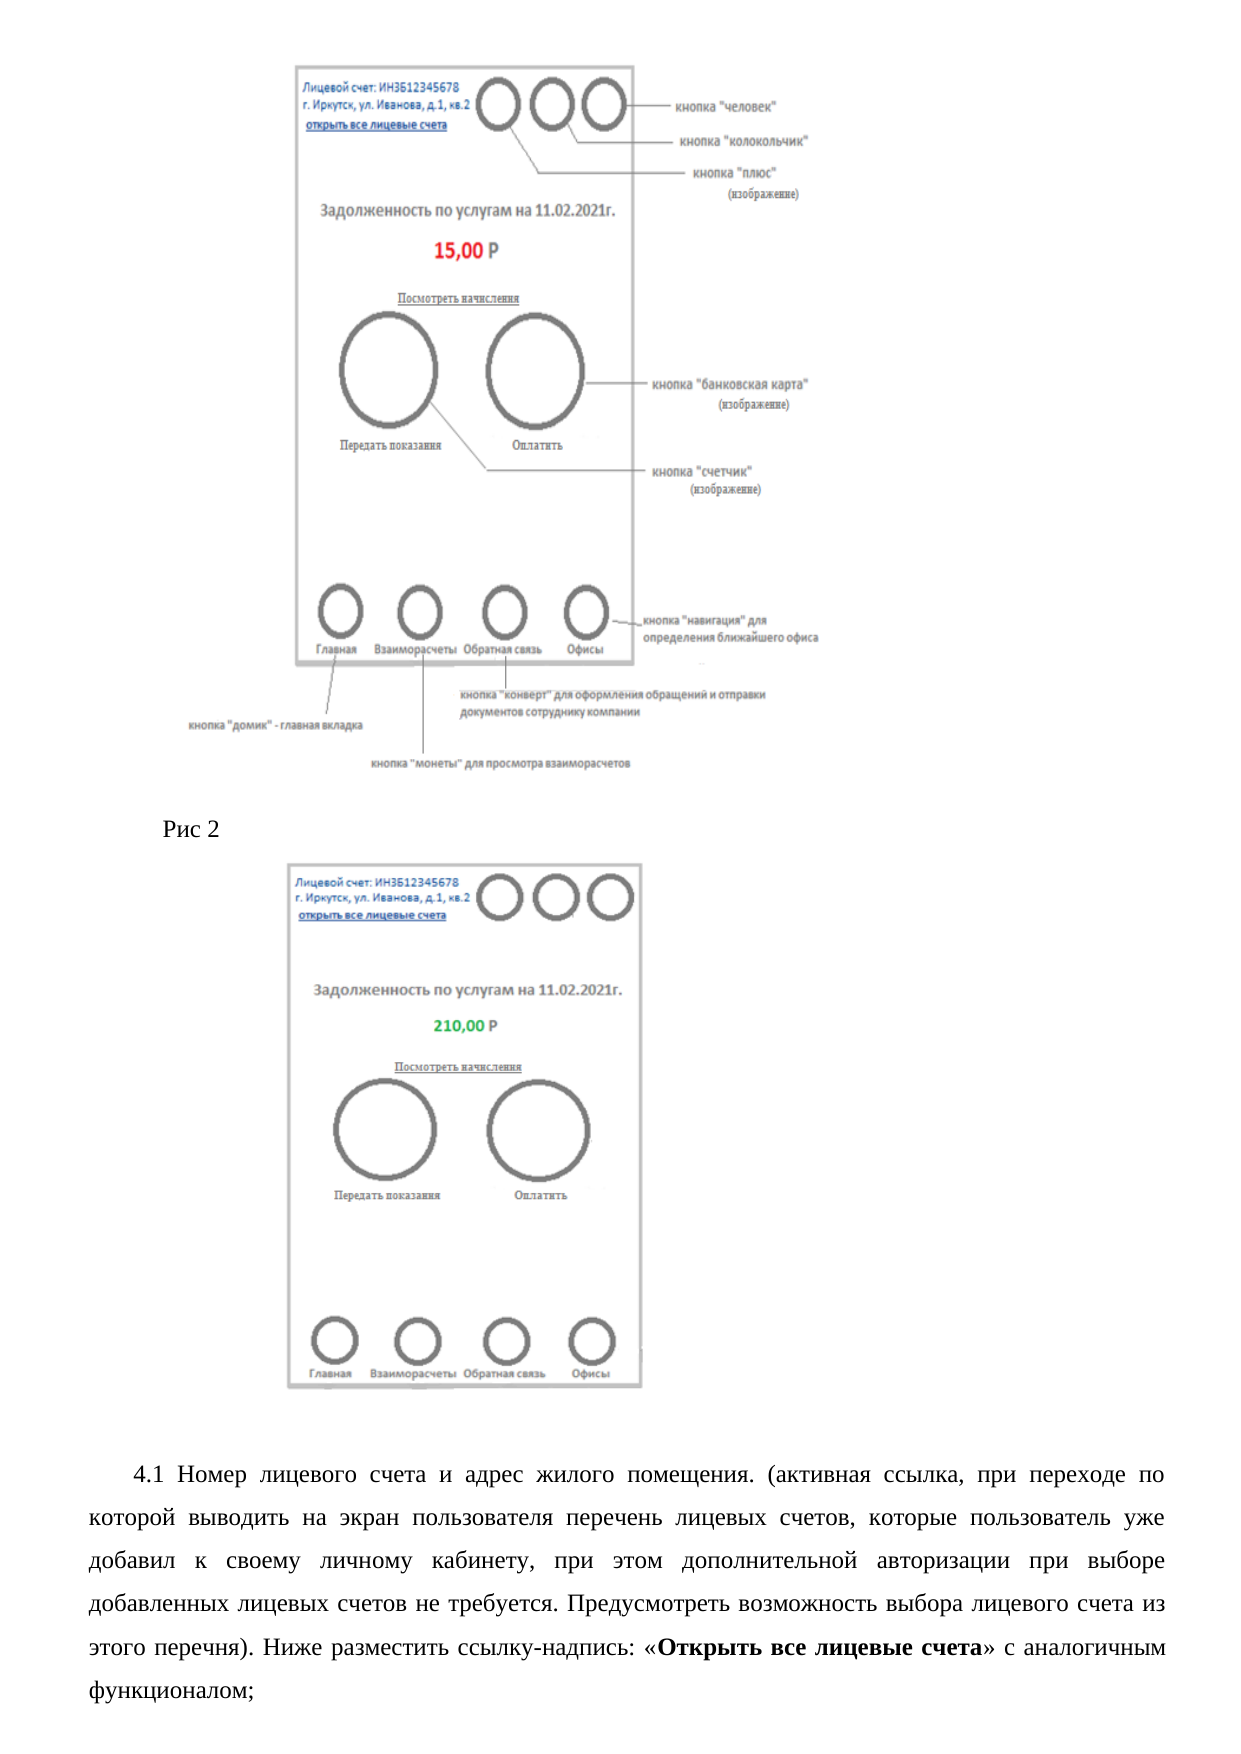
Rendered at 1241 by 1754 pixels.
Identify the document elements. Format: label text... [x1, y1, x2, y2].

picture [280, 856, 649, 1397]
picture [162, 26, 859, 799]
list Рис 2 [162, 814, 1166, 842]
text 4.1 Номер лицевого счета и адрес жилого помещения. (активная ссылка, при переходе по которой выводить на экран пользователя перечень лицевых счетов, которые пользователь уже добавил к своему личному кабинету, при этом дополнительной авторизации при выборе добавленных лицевых счетов не требуется. Предусмотреть возможность выбора лицевого счета из этого перечня). Ниже разместить ссылку-надпись: «Открыть все лицевые счета» с аналогичным функционалом; [89, 1459, 1166, 1703]
